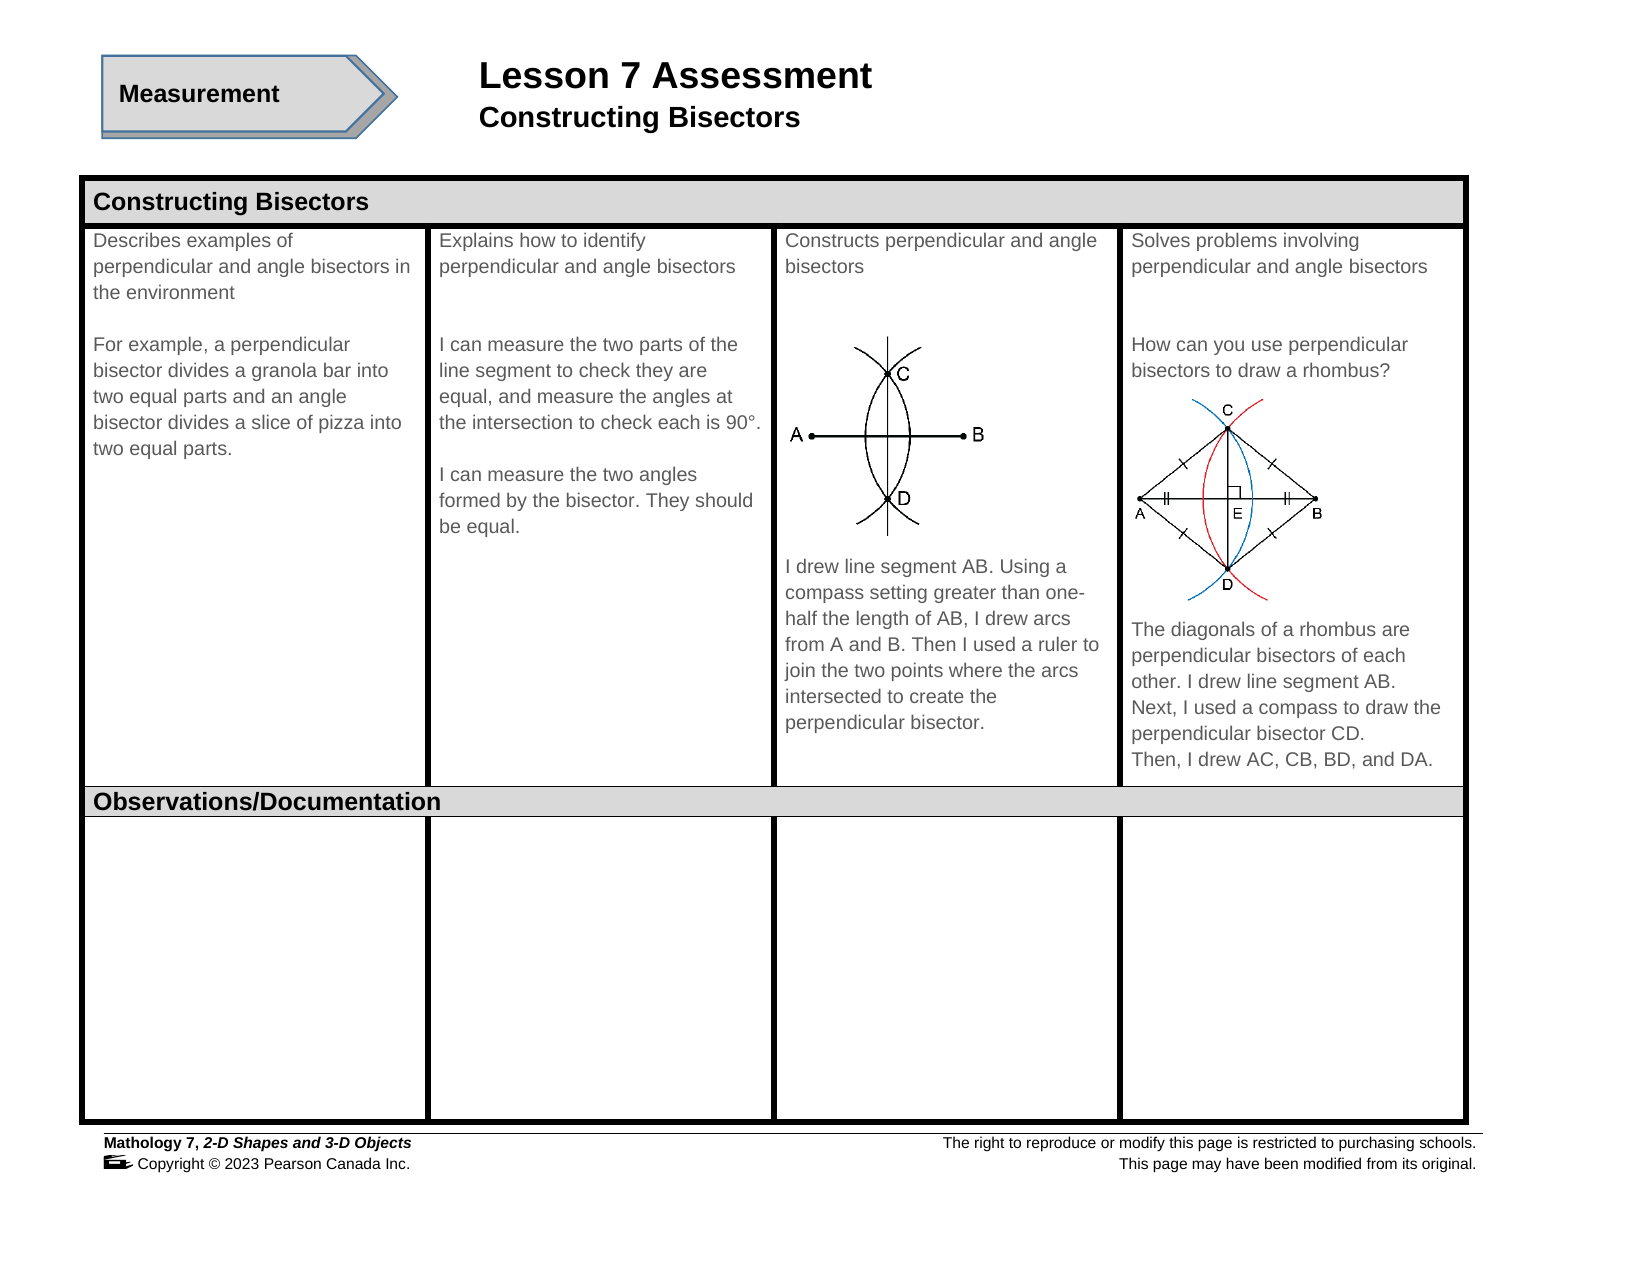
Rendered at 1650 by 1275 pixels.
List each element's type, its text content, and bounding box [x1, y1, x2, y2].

table_cell [1123, 817, 1463, 1119]
table_cell [777, 817, 1117, 1119]
table_header Constructing Bisectors [85, 181, 1463, 223]
table_cell Observations/Documentation [85, 787, 1463, 816]
table_cell [85, 817, 425, 1119]
picture [785, 333, 988, 540]
table_cell Constructs perpendicular and angle bisectors I drew line segment AB. Using a compass setting greater than one-half the length of AB, I drew arcs from A and B. Then I used a ruler to join the two points where the arcs intersected to create the perpendicular bisector. [777, 229, 1117, 786]
table_cell [431, 817, 771, 1119]
picture [103, 1155, 134, 1169]
table_cell Describes examples of perpendicular and angle bisectors in the environment For example, a perpendicular bisector divides a granola bar into two equal parts and an angle bisector divides a slice of pizza into two equal parts. [85, 229, 425, 786]
table_cell Solves problems involving perpendicular and angle bisectors How can you use perpendicular bisectors to draw a rhombus? The diagonals of a rhombus are perpendicular bisectors of each other. I drew line segment AB. Next, I used a compass to draw the perpendicular bisector CD. Then, I drew AC, CB, BD, and DA. [1123, 229, 1463, 786]
table_cell Explains how to identify perpendicular and angle bisectors I can measure the two parts of the line segment to check they are equal, and measure the angles at the intersection to check each is 90°. I can measure the two angles formed by the bisector. They should be equal. [431, 229, 771, 786]
picture [1131, 396, 1326, 603]
